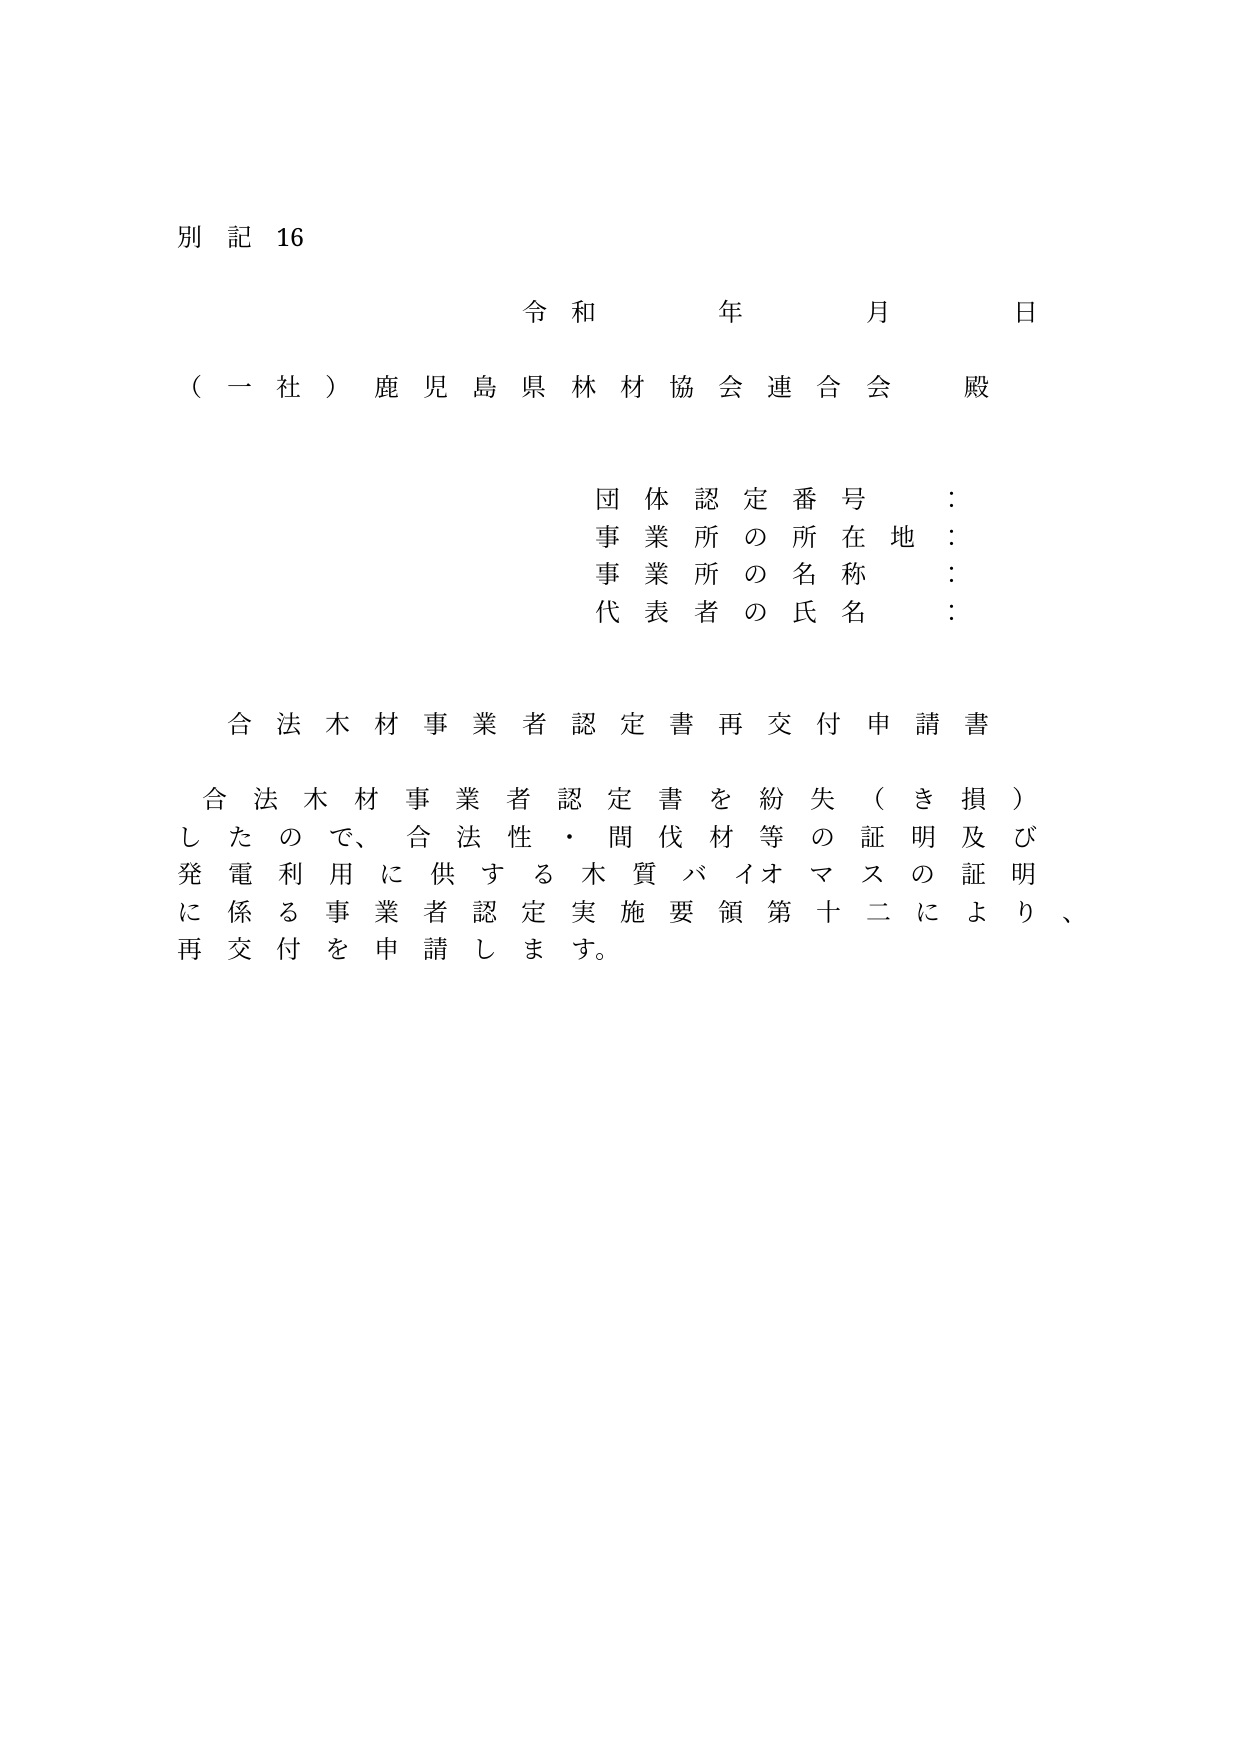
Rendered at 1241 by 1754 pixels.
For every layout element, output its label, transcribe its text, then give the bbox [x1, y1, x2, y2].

text 合法木材事業者認定書再交付申請書 [178, 704, 1063, 742]
text 代表者の氏名 ： [178, 592, 1063, 629]
text 事業所の名称 ： [178, 554, 1063, 592]
text 事業所の所在地： [178, 517, 1040, 554]
text 合法木材事業者認定書を紛失（き損）したので、合法性・間伐材等の証明及び発電利用に供する木質バイオマスの証明に係る事業者認定実施要領第十二により、再交付を申請します。 [178, 779, 1063, 967]
text （一社）鹿児島県林材協会連合会 殿 [178, 367, 1063, 404]
text 別記16 [178, 217, 1038, 254]
text 団体認定番号 ： [178, 479, 1063, 517]
text 令和 年 月 日 [178, 292, 1063, 329]
